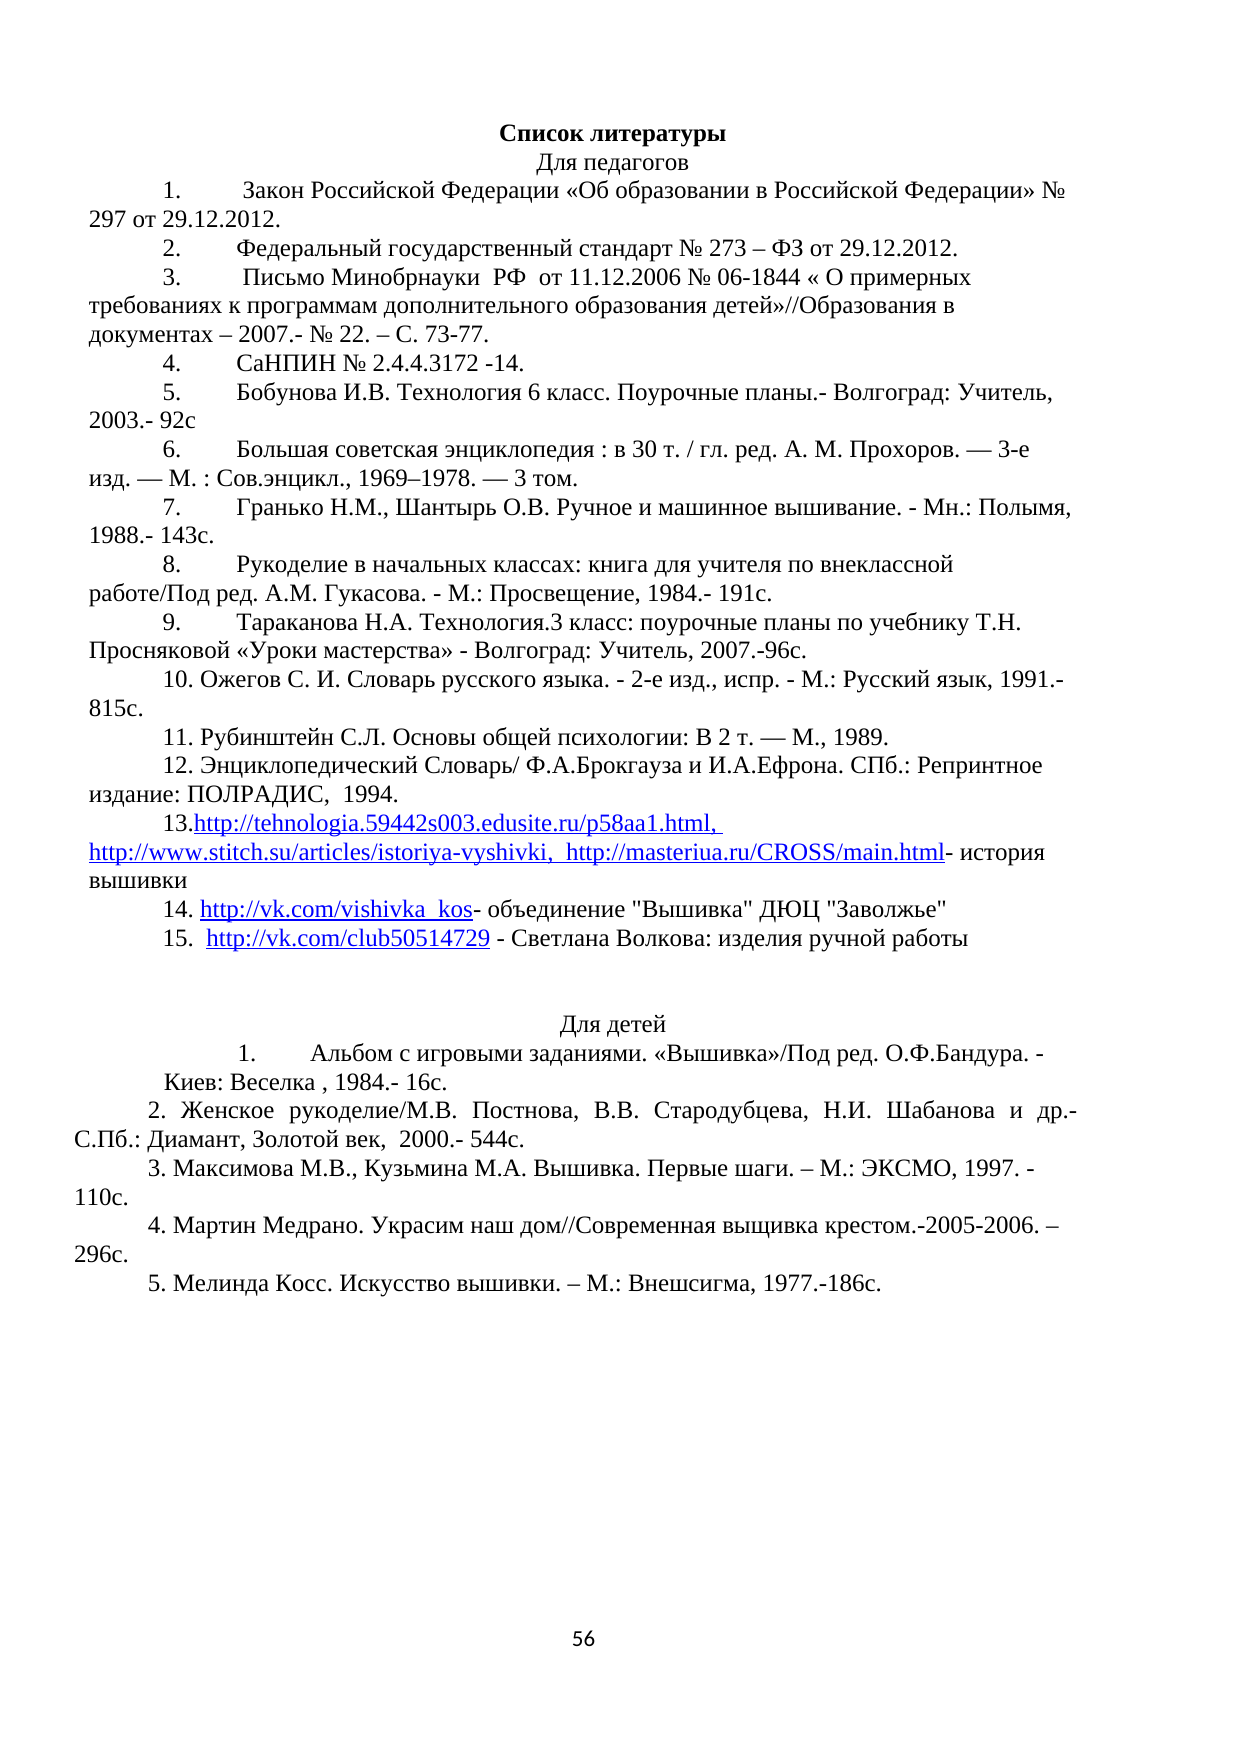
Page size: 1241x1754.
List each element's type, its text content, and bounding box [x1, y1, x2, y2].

list Альбом с игровыми заданиями. «Вышивка»/Под ред. О.Ф.Бандура. - Киев: Веселка , 1984.- 16с. [164, 1038, 1078, 1096]
list Для детей [74, 1009, 1078, 1038]
list 12. Энциклопедический Словарь/ Ф.А.Брокгауза и И.А.Ефрона. СПб.: Репринтное издание: ПОЛРАДИС, 1994. [89, 751, 1078, 808]
list 10. Ожегов С. И. Словарь русского языка. - 2-е изд., испр. - М.: Русский язык, 1991.-815с. [89, 664, 1078, 722]
list Гранько Н.М., Шантырь О.В. Ручное и машинное вышивание. - Мн.: Полымя, 1988.- 143c. [89, 492, 1078, 549]
list 5. Мелинда Косс. Искусство вышивки. – М.: Внешсигма, 1977.-186с. [74, 1268, 1078, 1297]
list Для педагогов [74, 147, 1078, 176]
list 13.http://tehnologia.59442s003.edusite.ru/p58aa1.html, http://www.stitch.su/articles/istoriya-vyshivki, http://masteriua.ru/CROSS/main.html- история вышивки [89, 808, 1078, 894]
list СаНПИН № 2.4.4.3172 -14. [89, 348, 1078, 377]
list Бобунова И.В. Технология 6 класс. Поурочные планы.- Волгоград: Учитель, 2003.- 92с [89, 377, 1078, 434]
list 4. Мартин Медрано. Украсим наш дом//Современная выщивка крестом.-2005-2006. – 296с. [74, 1211, 1078, 1268]
list 2. Женское рукоделие/М.В. Постнова, В.В. Стародубцева, Н.И. Шабанова и др.- С.Пб.: Диамант, Золотой век, 2000.- 544с. [74, 1096, 1078, 1153]
list Большая советская энциклопедия : в 30 т. / гл. ред. А. М. Прохоров. — 3-е изд. — М. : Сов.энцикл., 1969–1978. — 3 том. [89, 434, 1078, 492]
list 3. Максимова М.В., Кузьмина М.А. Вышивка. Первые шаги. – М.: ЭКСМО, 1997. -110с. [74, 1153, 1078, 1211]
list Список литературы [74, 118, 1078, 147]
list 15. http://vk.com/club50514729 - Светлана Волкова: изделия ручной работы [89, 923, 1078, 952]
list 14. http://vk.com/vishivka_kos- объединение "Вышивка" ДЮЦ "Заволжье" [89, 894, 1078, 923]
list Федеральный государственный стандарт № 273 – ФЗ от 29.12.2012. [89, 233, 1078, 262]
list 11. Рубинштейн С.Л. Основы общей психологии: В 2 т. — М., 1989. [89, 722, 1078, 751]
list Письмо Минобрнауки РФ от 11.12.2006 № 06-1844 « О примерных требованиях к программам дополнительного образования детей»//Образования в документах – 2007.- № 22. – С. 73-77. [89, 262, 1078, 348]
list Рукоделие в начальных классах: книга для учителя по внеклассной работе/Под ред. А.М. Гукасова. - М.: Просвещение, 1984.- 191с. [89, 549, 1078, 607]
list Закон Российской Федерации «Об образовании в Российской Федерации» № 297 от 29.12.2012. [89, 176, 1078, 233]
list Тараканова Н.А. Технология.3 класс: поурочные планы по учебнику Т.Н. Просняковой «Уроки мастерства» - Волгоград: Учитель, 2007.-96с. [89, 607, 1078, 664]
